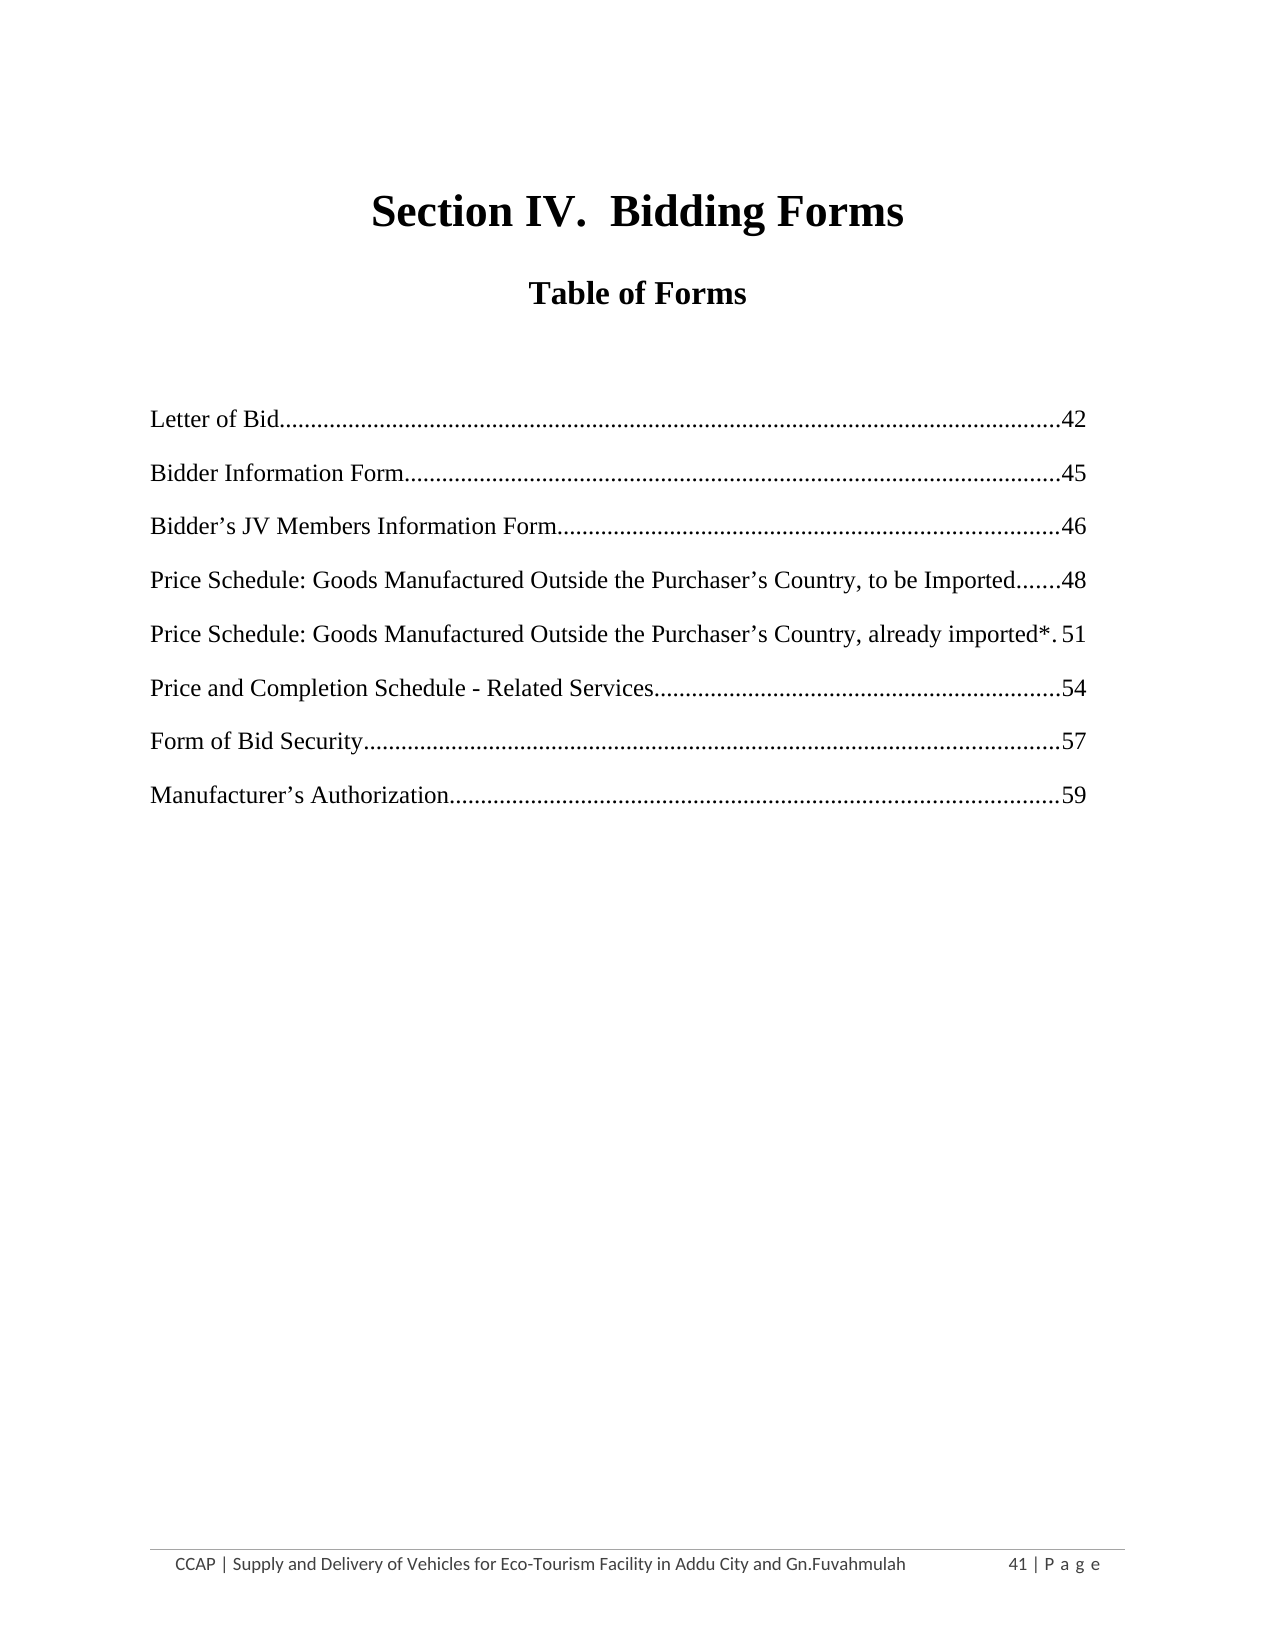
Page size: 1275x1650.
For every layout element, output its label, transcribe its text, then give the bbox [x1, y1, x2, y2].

text Form of Bid Security 57 [150, 726, 1125, 755]
text Table of Forms [150, 273, 1125, 312]
text Bidder Information Form 45 [150, 458, 1125, 486]
text Bidder’s JV Members Information Form 46 [150, 511, 1125, 540]
text Price Schedule: Goods Manufactured Outside the Purchaser’s Country, already imported* 51 [150, 619, 1125, 648]
table_header Section IV. Bidding Forms [150, 158, 1125, 273]
text Letter of Bid 42 [150, 404, 1125, 433]
text Manufacturer’s Authorization 59 [150, 780, 1125, 809]
text Price Schedule: Goods Manufactured Outside the Purchaser’s Country, to be Imported 48 [150, 565, 1125, 594]
text Price and Completion Schedule - Related Services 54 [150, 673, 1125, 701]
